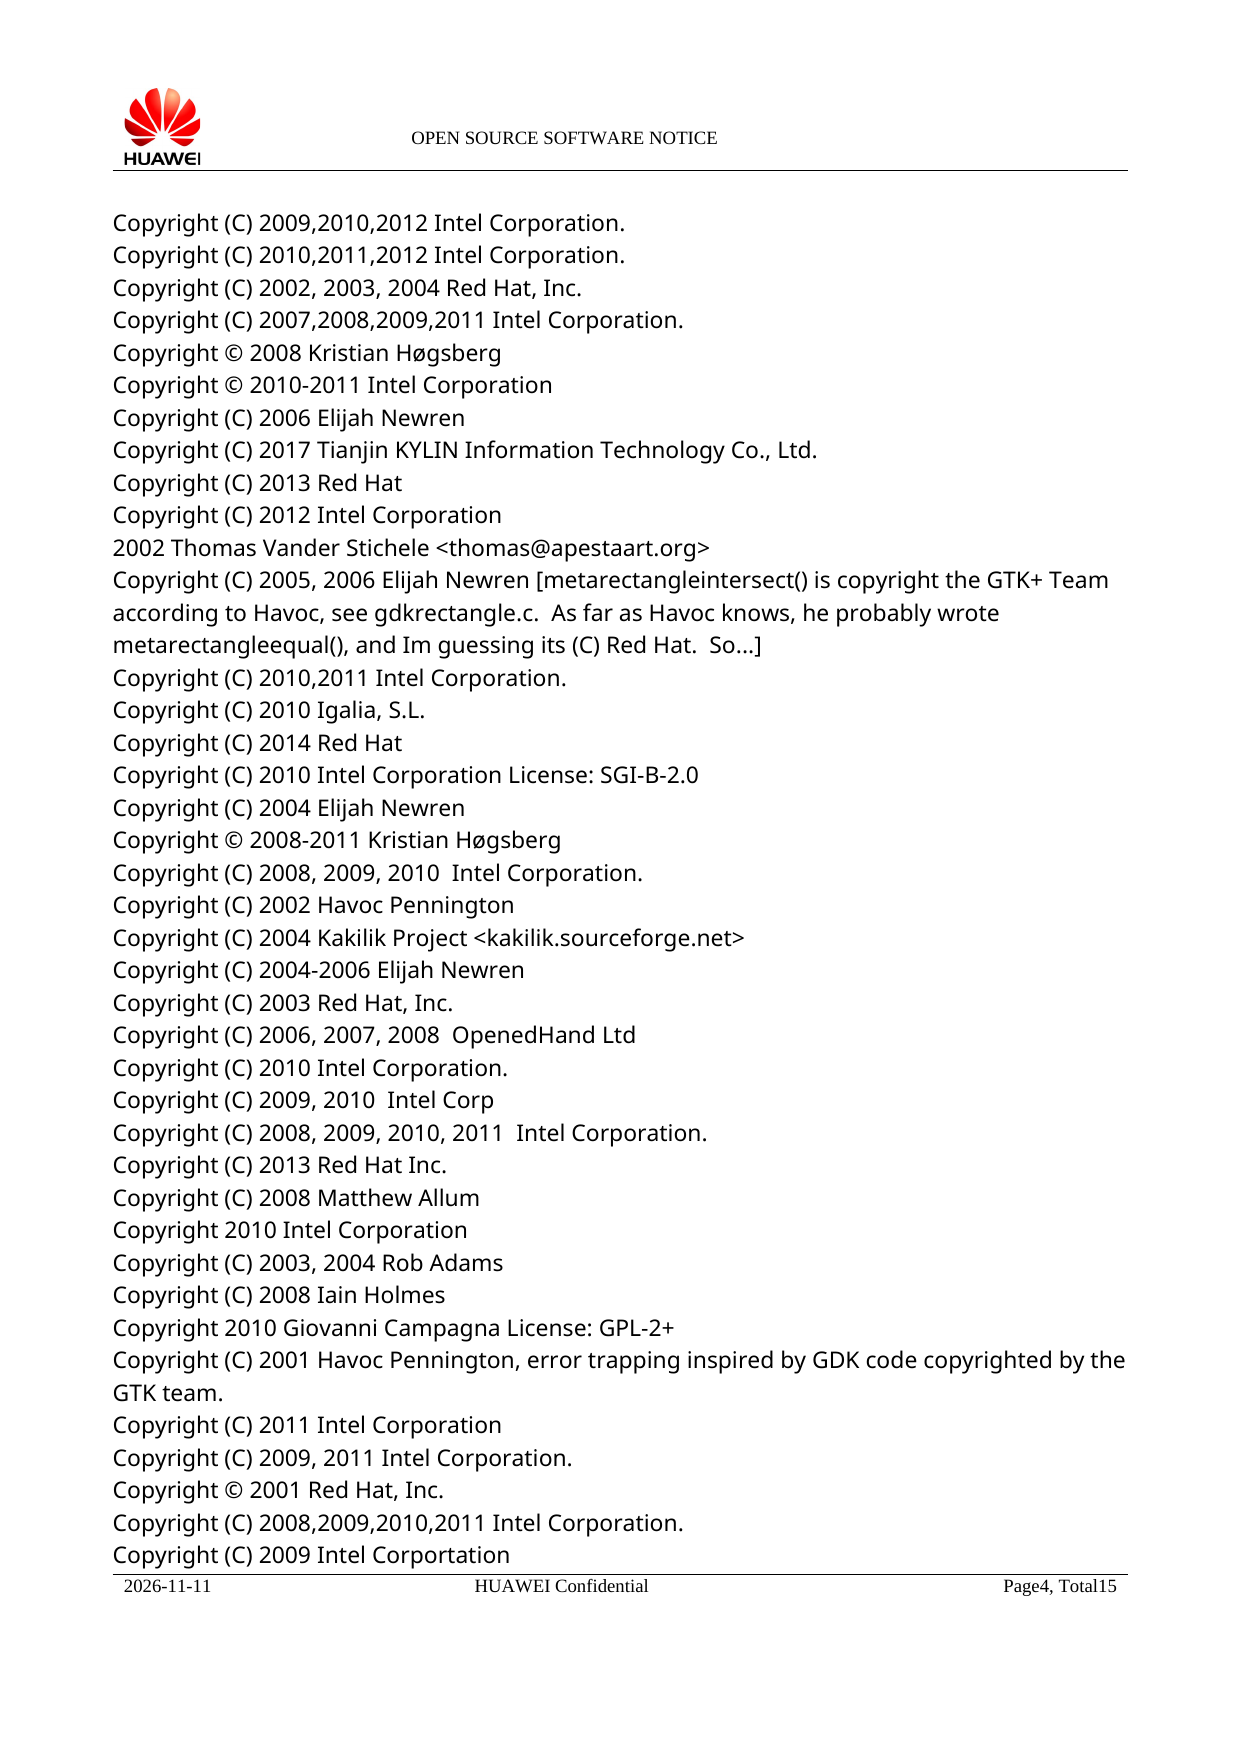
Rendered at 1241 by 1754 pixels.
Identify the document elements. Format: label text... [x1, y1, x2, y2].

picture [124, 88, 201, 165]
